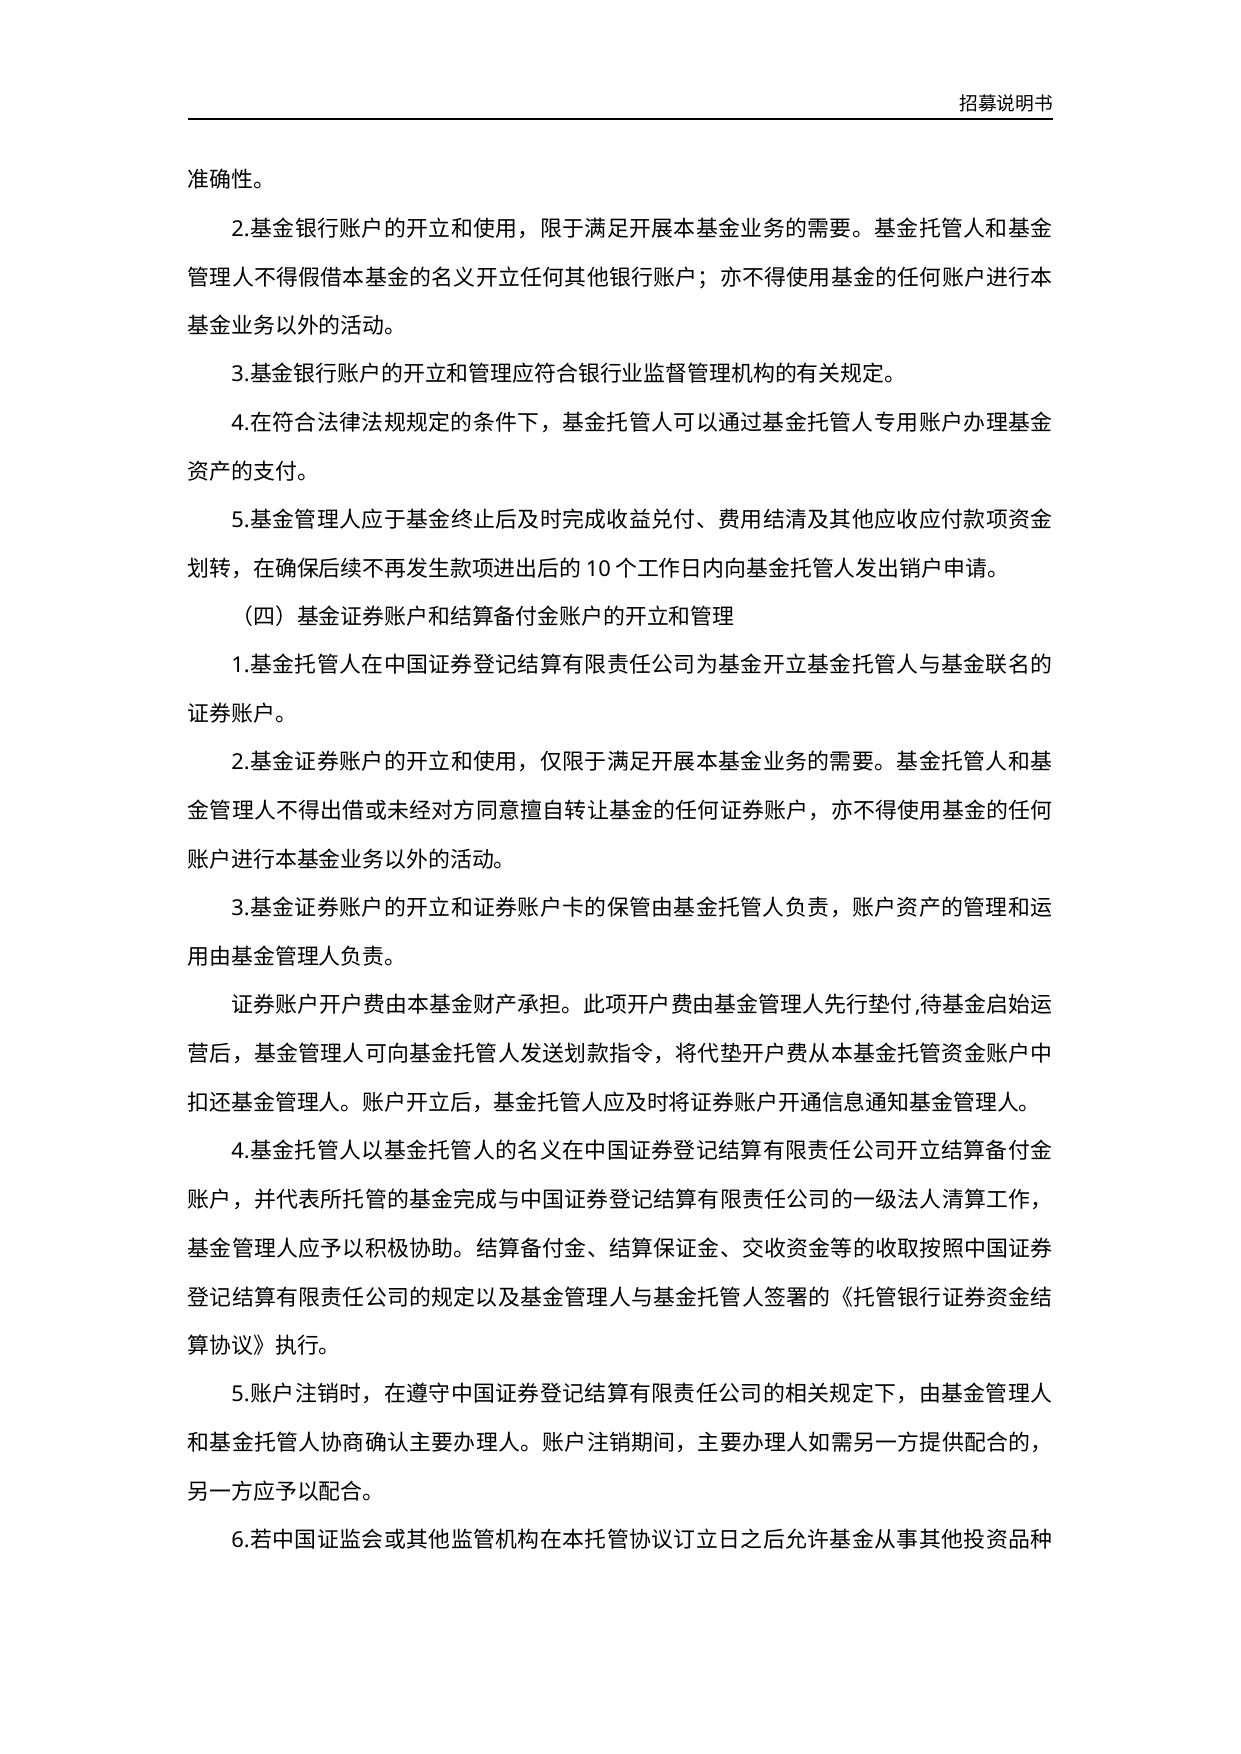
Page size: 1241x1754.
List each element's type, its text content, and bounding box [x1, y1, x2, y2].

list 4.基金托管人以基金托管人的名义在中国证券登记结算有限责任公司开立结算备付金账户，并代表所托管的基金完成与中国证券登记结算有限责任公司的一级法人清算工作，基金管理人应予以积极协助。结算备付金、结算保证金、交收资金等的收取按照中国证券登记结算有限责任公司的规定以及基金管理人与基金托管人签署的《托管银行证券资金结算协议》执行。 [187, 1133, 1053, 1360]
list 3.基金银行账户的开立和管理应符合银行业监督管理机构的有关规定。 [187, 356, 1053, 389]
list 1.基金托管人在中国证券登记结算有限责任公司为基金开立基金托管人与基金联名的证券账户。 [187, 647, 1053, 728]
list （四）基金证券账户和结算备付金账户的开立和管理 [187, 599, 1053, 631]
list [187, 1522, 1053, 1554]
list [187, 162, 1053, 194]
list 4.在符合法律法规规定的条件下，基金托管人可以通过基金托管人专用账户办理基金资产的支付。 [187, 404, 1053, 486]
list 5.基金管理人应于基金终止后及时完成收益兑付、费用结清及其他应收应付款项资金划转，在确保后续不再发生款项进出后的10个工作日内向基金托管人发出销户申请。 [187, 502, 1053, 583]
list 5.账户注销时，在遵守中国证券登记结算有限责任公司的相关规定下，由基金管理人和基金托管人协商确认主要办理人。账户注销期间，主要办理人如需另一方提供配合的，另一方应予以配合。 [187, 1376, 1053, 1506]
list 2.基金证券账户的开立和使用，仅限于满足开展本基金业务的需要。基金托管人和基金管理人不得出借或未经对方同意擅自转让基金的任何证券账户，亦不得使用基金的任何账户进行本基金业务以外的活动。 [187, 744, 1053, 874]
list 3.基金证券账户的开立和证券账户卡的保管由基金托管人负责，账户资产的管理和运用由基金管理人负责。 [187, 890, 1053, 971]
list 2.基金银行账户的开立和使用，限于满足开展本基金业务的需要。基金托管人和基金管理人不得假借本基金的名义开立任何其他银行账户；亦不得使用基金的任何账户进行本基金业务以外的活动。 [187, 210, 1053, 340]
list 证券账户开户费由本基金财产承担。此项开户费由基金管理人先行垫付,待基金启始运营后，基金管理人可向基金托管人发送划款指令，将代垫开户费从本基金托管资金账户中扣还基金管理人。账户开立后，基金托管人应及时将证券账户开通信息通知基金管理人。 [187, 987, 1053, 1117]
